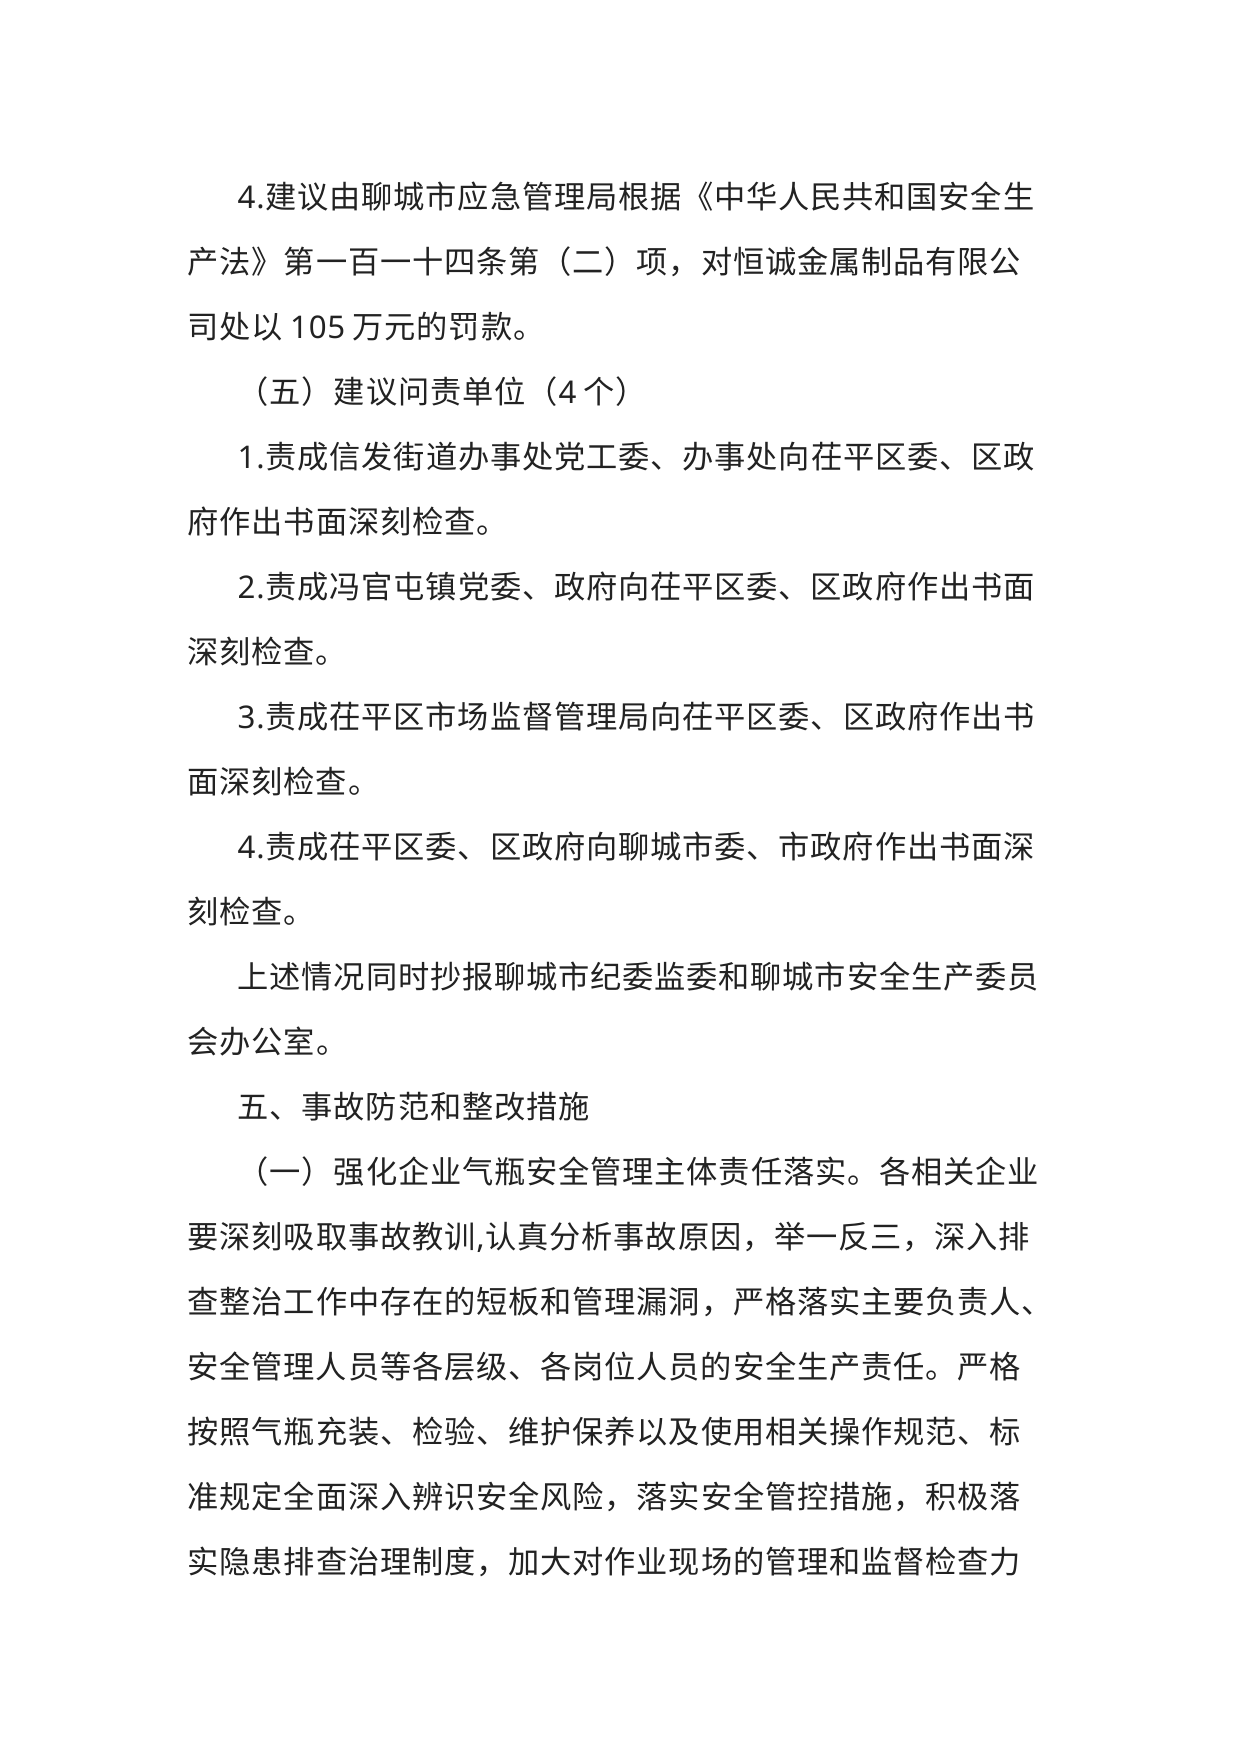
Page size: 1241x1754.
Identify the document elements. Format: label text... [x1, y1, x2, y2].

text 1.责成信发街道办事处党工委、办事处向茌平区委、区政府作出书面深刻检查。 [187, 422, 1053, 552]
text 五、事故防范和整改措施 [187, 1072, 1053, 1137]
text （五）建议问责单位（4个） [187, 357, 1053, 422]
text 2.责成冯官屯镇党委、政府向茌平区委、区政府作出书面深刻检查。 [187, 552, 1053, 682]
text 上述情况同时抄报聊城市纪委监委和聊城市安全生产委员会办公室。 [187, 942, 1053, 1072]
text 3.责成茌平区市场监督管理局向茌平区委、区政府作出书面深刻检查。 [187, 682, 1053, 812]
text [187, 1137, 1053, 1592]
text 4.责成茌平区委、区政府向聊城市委、市政府作出书面深刻检查。 [187, 812, 1053, 942]
text 4.建议由聊城市应急管理局根据《中华人民共和国安全生产法》第一百一十四条第（二）项，对恒诚金属制品有限公司处以105万元的罚款。 [187, 162, 1053, 357]
